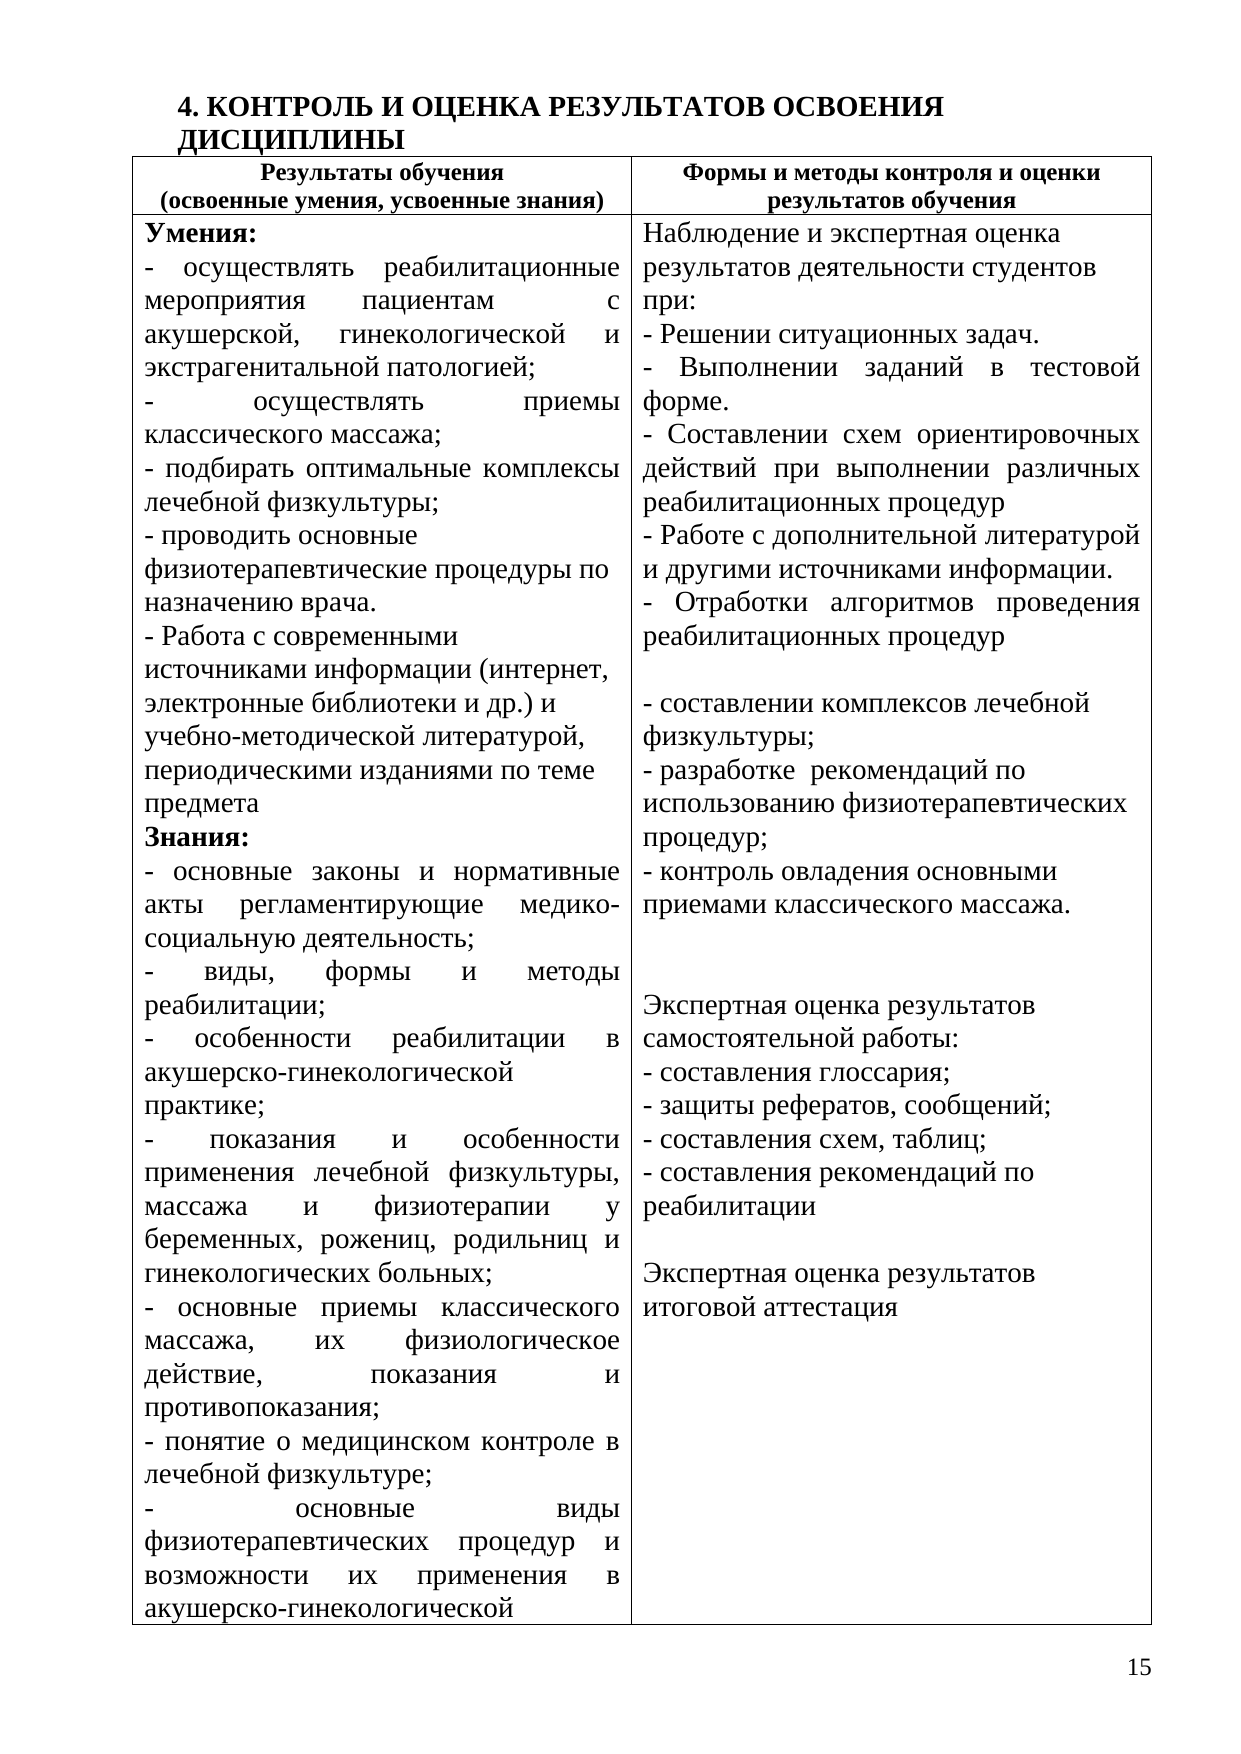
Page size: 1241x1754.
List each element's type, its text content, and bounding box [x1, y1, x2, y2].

table_header Формы и методы контроля и оценки результатов обучения [632, 157, 1151, 214]
subtitle 4. Контроль и оценка результатов освоения [177, 89, 1152, 122]
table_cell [133, 215, 631, 1624]
subtitle дисциплины [177, 122, 1152, 156]
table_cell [632, 215, 1151, 1624]
table_header Результаты обучения (освоенные умения, усвоенные знания) [133, 157, 631, 214]
